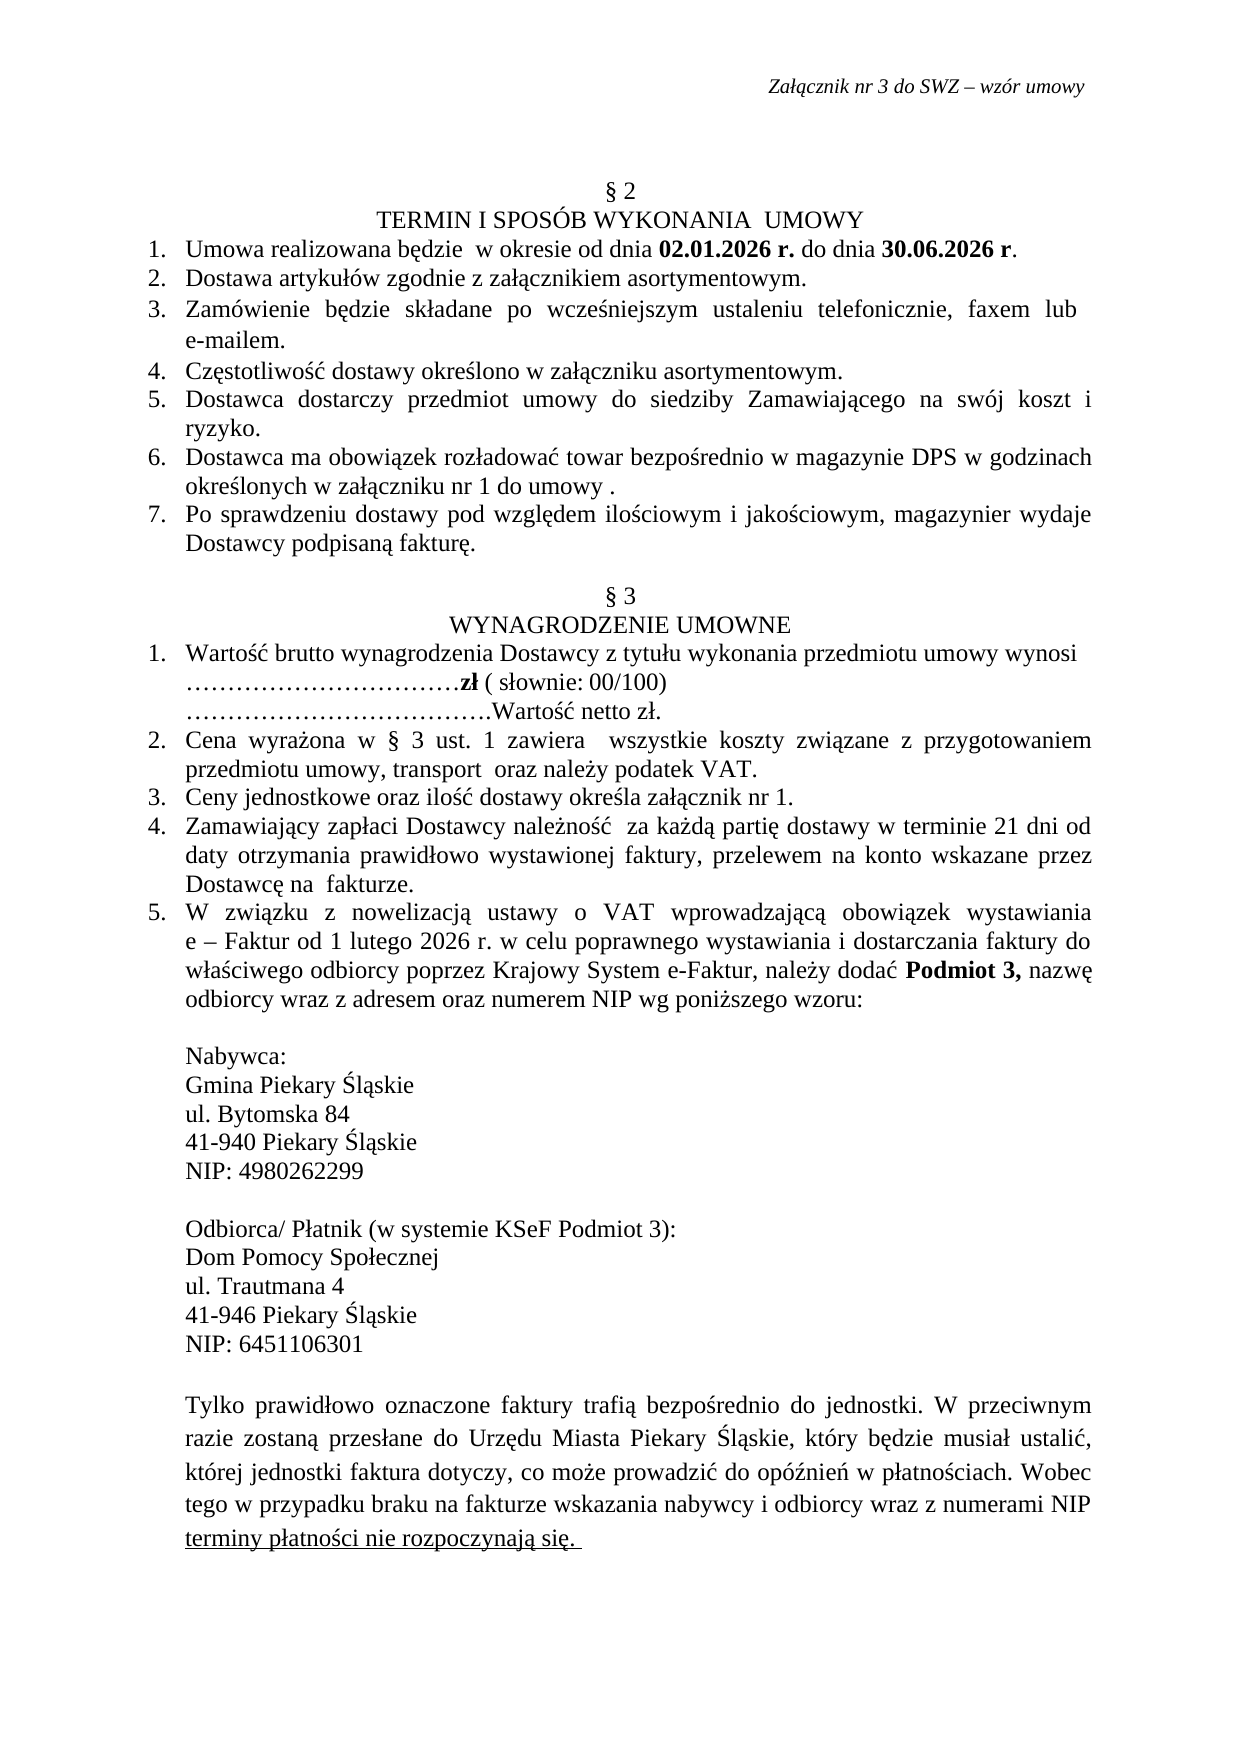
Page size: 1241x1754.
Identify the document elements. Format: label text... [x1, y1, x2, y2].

list Po sprawdzeniu dostawy pod względem ilościowym i jakościowym, magazynier wydaje Dostawcy podpisaną fakturę. [148, 499, 1093, 557]
list ul. Bytomska 84 [185, 1099, 1093, 1127]
list NIP: 4980262299 [185, 1156, 1093, 1185]
list Umowa realizowana będzie w okresie od dnia 02.01.2026 r. do dnia 30.06.2026 r. [148, 234, 1093, 263]
list Gmina Piekary Śląskie [185, 1070, 1093, 1099]
list Zamówienie będzie składane po wcześniejszym ustaleniu telefonicznie, faxem lub e-mailem. [148, 294, 1093, 353]
list Odbiorca/ Płatnik (w systemie KSeF Podmiot 3): [185, 1214, 1093, 1242]
text TERMIN I SPOSÓB WYKONANIA UMOWY [148, 205, 1093, 234]
list Cena wyrażona w § 3 ust. 1 zawiera wszystkie koszty związane z przygotowaniem przedmiotu umowy, transport oraz należy podatek VAT. [148, 725, 1093, 782]
text § 2 [148, 176, 1093, 205]
list NIP: 6451106301 [185, 1329, 1093, 1357]
list 41-940 Piekary Śląskie [185, 1127, 1093, 1156]
list Ceny jednostkowe oraz ilość dostawy określa załącznik nr 1. [148, 782, 1093, 811]
list 41-946 Piekary Śląskie [185, 1300, 1093, 1329]
list Nabywca: [185, 1041, 1093, 1070]
list W związku z nowelizacją ustawy o VAT wprowadzającą obowiązek wystawiania e – Faktur od 1 lutego 2026 r. w celu poprawnego wystawiania i dostarczania faktury do właściwego odbiorcy poprzez Krajowy System e-Faktur, należy dodać Podmiot 3, nazwę odbiorcy wraz z adresem oraz numerem NIP wg poniższego wzoru: [148, 897, 1093, 1012]
list Dostawca dostarczy przedmiot umowy do siedziby Zamawiającego na swój koszt i ryzyko. [148, 384, 1093, 442]
list Zamawiający zapłaci Dostawcy należność za każdą partię dostawy w terminie 21 dni od daty otrzymania prawidłowo wystawionej faktury, przelewem na konto wskazane przez Dostawcę na fakturze. [148, 811, 1093, 897]
text ……………………………….Wartość netto zł. [185, 696, 1093, 725]
list Częstotliwość dostawy określono w załączniku asortymentowym. [148, 356, 1093, 384]
list Dom Pomocy Społecznej [185, 1242, 1093, 1271]
list Wartość brutto wynagrodzenia Dostawcy z tytułu wykonania przedmiotu umowy wynosi ……………………………zł ( słownie: 00/100) [148, 638, 1093, 696]
list ul. Trautmana 4 [185, 1271, 1093, 1300]
list Dostawa artykułów zgodnie z załącznikiem asortymentowym. [148, 263, 1093, 291]
text § 3 [148, 581, 1093, 610]
text Tylko prawidłowo oznaczone faktury trafią bezpośrednio do jednostki. W przeciwnym razie zostaną przesłane do Urzędu Miasta Piekary Śląskie, który będzie musiał ustalić, której jednostki faktura dotyczy, co może prowadzić do opóźnień w płatnościach. Wobec tego w przypadku braku na fakturze wskazania nabywcy i odbiorcy wraz z numerami NIP terminy płatności nie rozpoczynają się. [185, 1391, 1093, 1551]
text WYNAGRODZENIE UMOWNE [148, 610, 1093, 638]
list Dostawca ma obowiązek rozładować towar bezpośrednio w magazynie DPS w godzinach określonych w załączniku nr 1 do umowy . [148, 442, 1093, 499]
